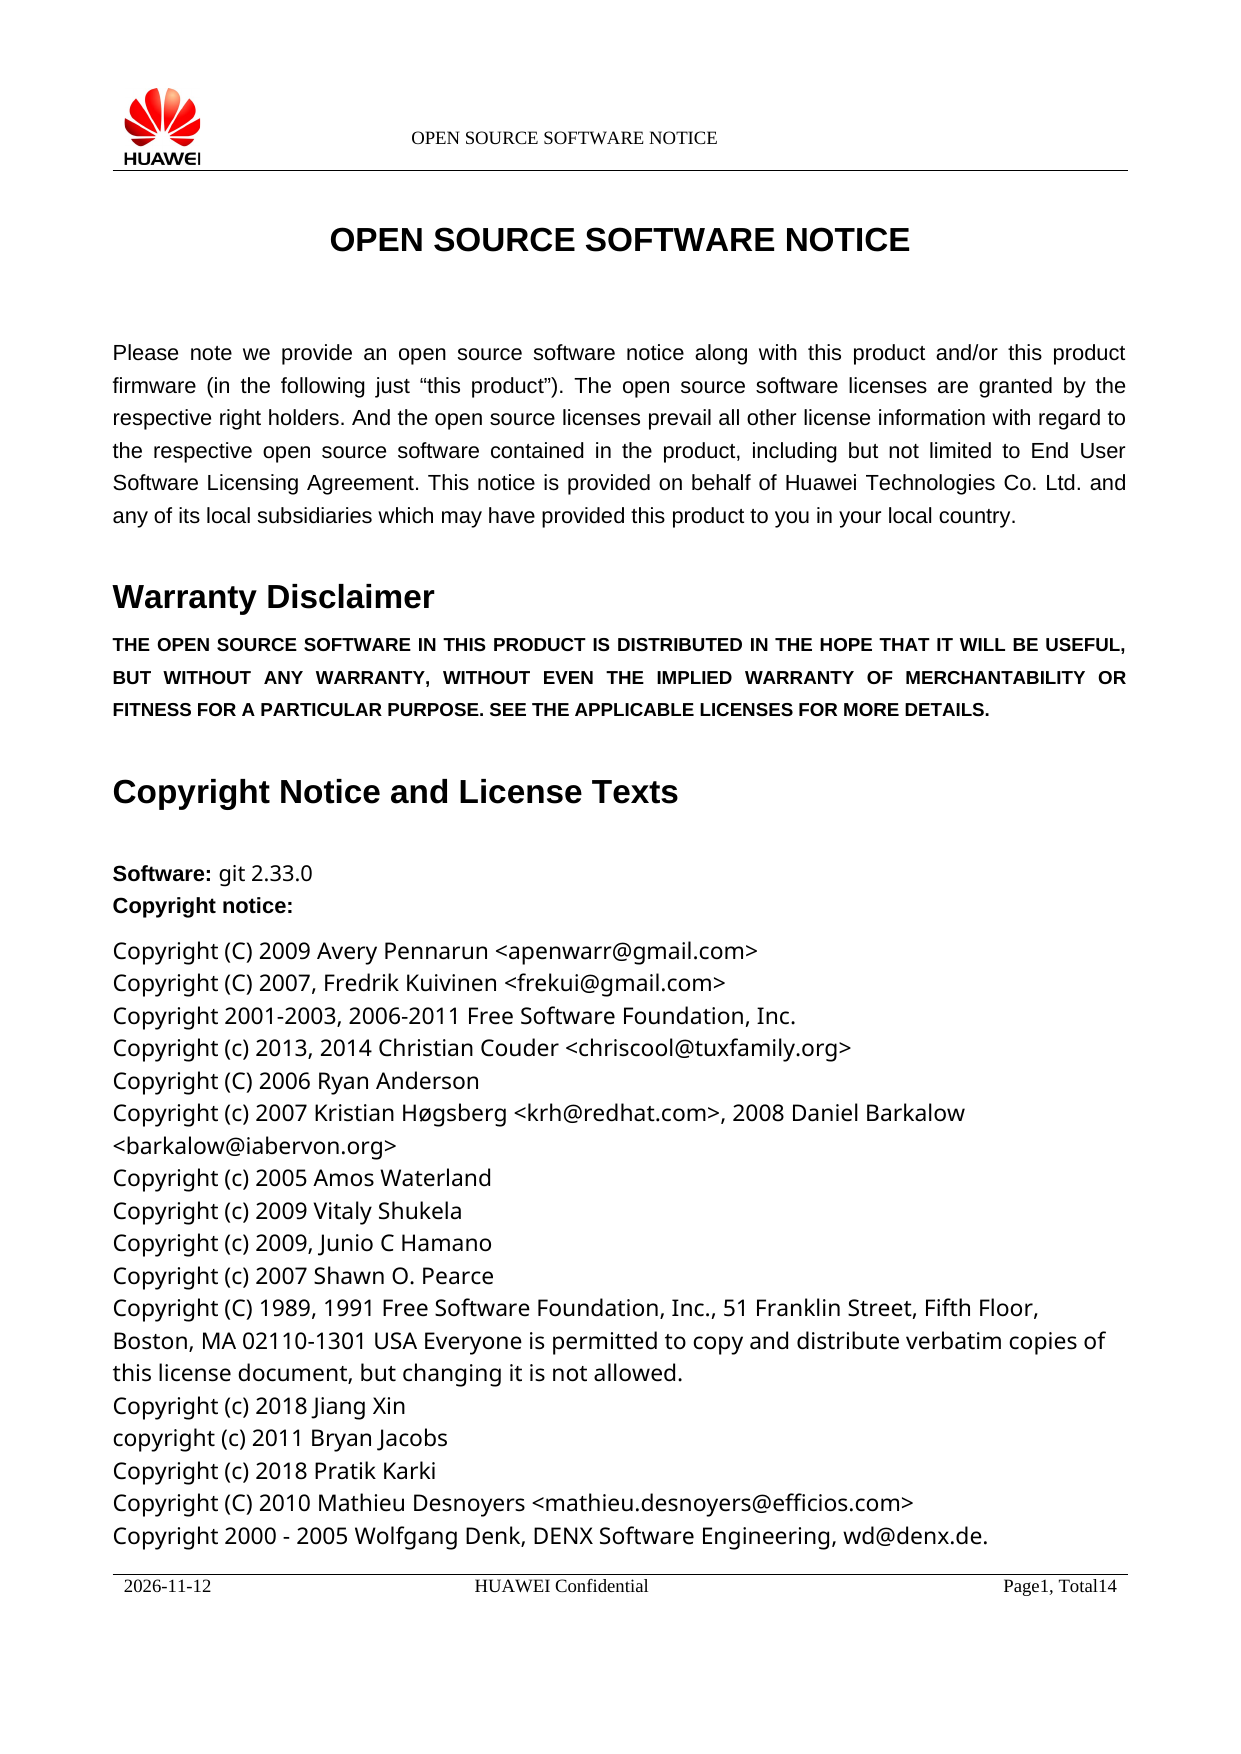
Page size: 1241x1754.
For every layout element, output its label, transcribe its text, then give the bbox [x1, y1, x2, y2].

text The open source software in this product is distributed in the hope that it will be useful, but WITHOUT ANY WARRANTY, without even the implied warranty of MERCHANTABILITY or FITNESS FOR A PARTICULAR PURPOSE. See the applicable licenses for more details. [112, 629, 1128, 726]
picture [124, 88, 201, 165]
title Software: git 2.33.0 [112, 856, 1128, 889]
text Copyright notice: [112, 889, 1128, 921]
text OPEN SOURCE SOFTWARE NOTICE [112, 206, 1128, 271]
text Copyright Notice and License Texts [112, 759, 1128, 824]
text Warranty Disclaimer [112, 564, 1128, 629]
text Please note we provide an open source software notice along with this product and/or this product firmware (in the following just “this product”). The open source software licenses are granted by the respective right holders. And the open source licenses prevail all other license information with regard to the respective open source software contained in the product, including but not limited to End User Software Licensing Agreement. This notice is provided on behalf of Huawei Technologies Co. Ltd. and any of its local subsidiaries which may have provided this product to you in your local country. [112, 336, 1128, 531]
